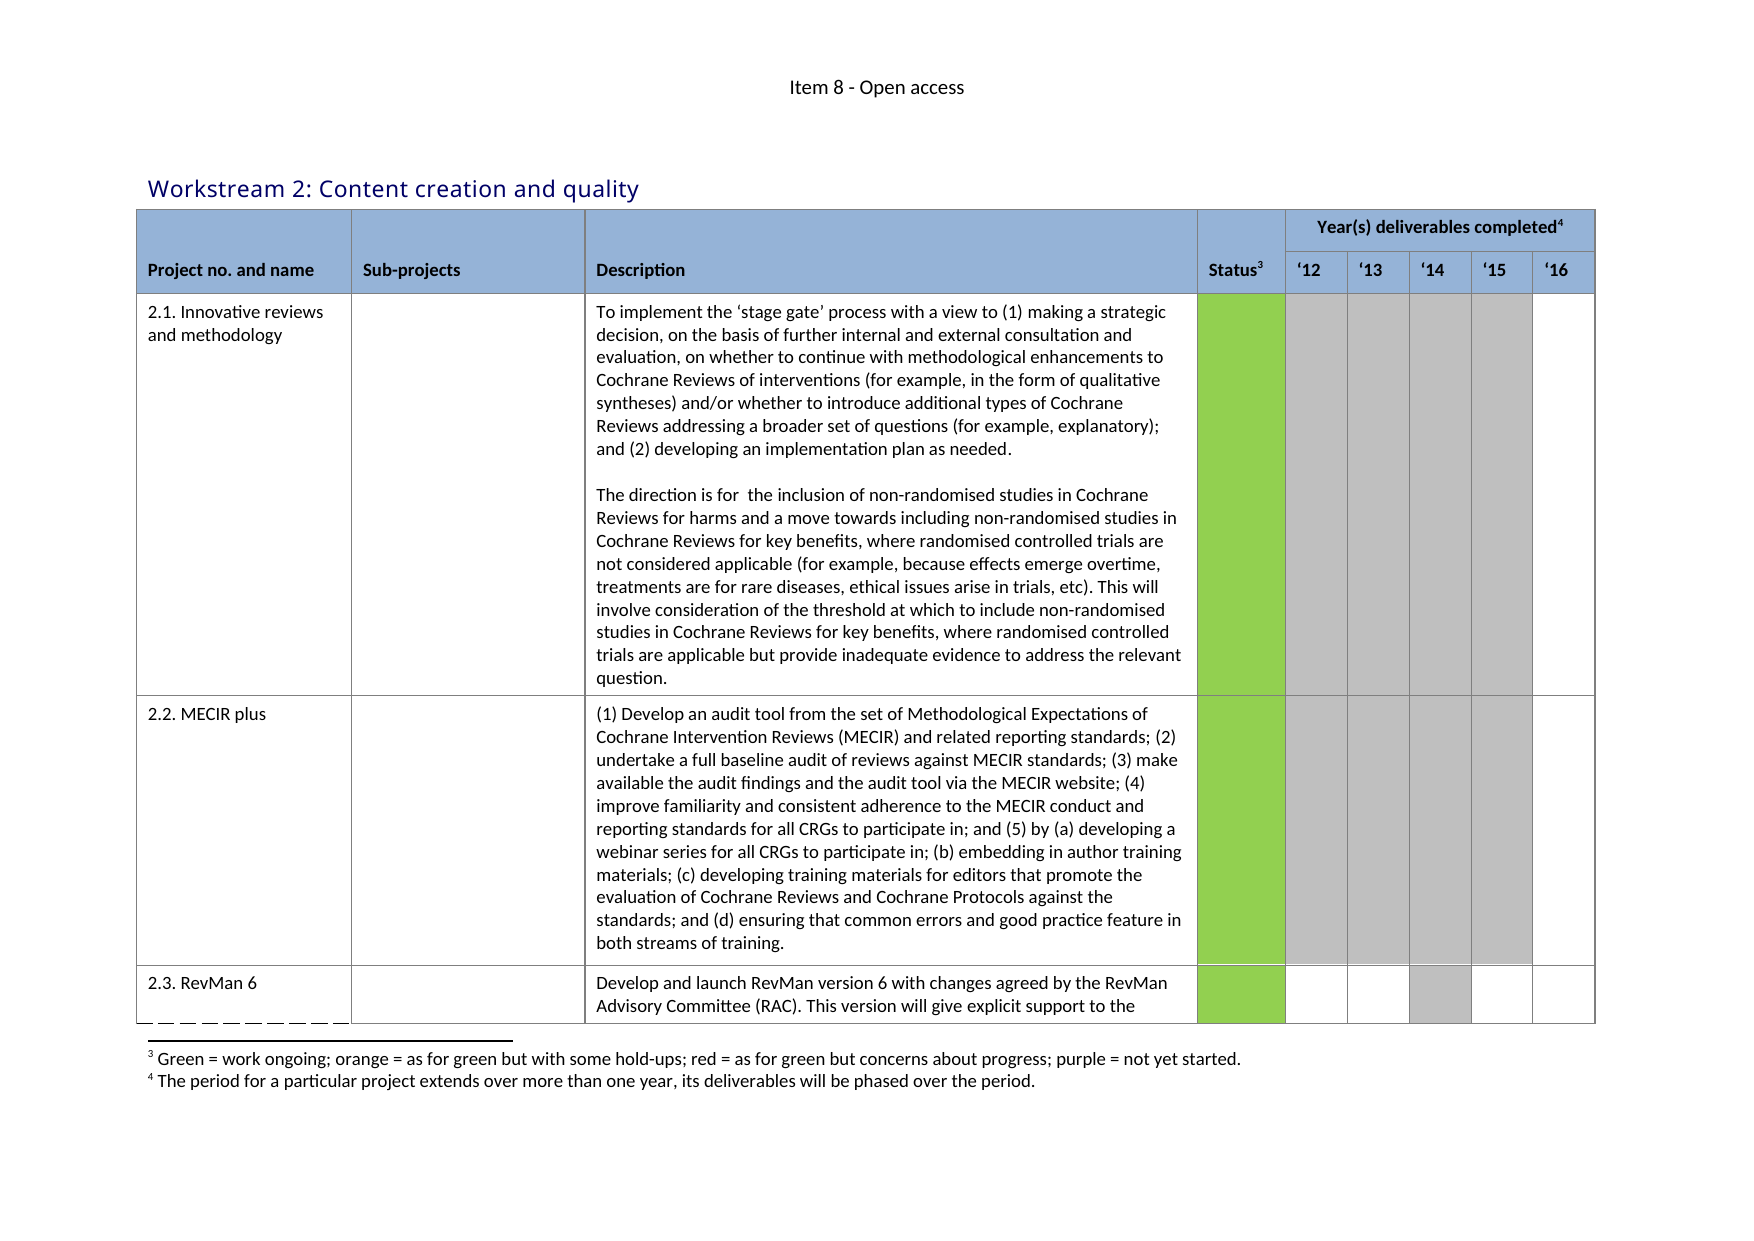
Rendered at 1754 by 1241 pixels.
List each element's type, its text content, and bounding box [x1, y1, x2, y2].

table_cell [1286, 696, 1347, 964]
table_cell [352, 966, 584, 1023]
table_cell [1533, 966, 1594, 1023]
table_cell 2.1. Innovative reviews and methodology [137, 294, 351, 695]
table_cell [352, 294, 584, 695]
table_cell To implement the ‘stage gate’ process with a view to (1) making a strategic decision, on the basis of further internal and external consultation and evaluation, on whether to continue with methodological enhancements to Cochrane Reviews of interventions (for example, in the form of qualitative syntheses) and/or whether to introduce additional types of Cochrane Reviews addressing a broader set of questions (for example, explanatory); and (2) developing an implementation plan as needed. The direction is for the inclusion of non-randomised studies in Cochrane Reviews for harms and a move towards including non-randomised studies in Cochrane Reviews for key benefits, where randomised controlled trials are not considered applicable (for example, because effects emerge overtime, treatments are for rare diseases, ethical issues arise in trials, etc). This will involve consideration of the threshold at which to include non-randomised studies in Cochrane Reviews for key benefits, where randomised controlled trials are applicable but provide inadequate evidence to address the relevant question. [586, 294, 1197, 695]
table_cell [1533, 294, 1594, 695]
table_cell Sub-projects [352, 251, 584, 293]
table_cell [1198, 294, 1285, 695]
table_header [352, 210, 584, 251]
table_cell [1286, 966, 1347, 1023]
table_cell (1) Develop an audit tool from the set of Methodological Expectations of Cochrane Intervention Reviews (MECIR) and related reporting standards; (2) undertake a full baseline audit of reviews against MECIR standards; (3) make available the audit findings and the audit tool via the MECIR website; (4) improve familiarity and consistent adherence to the MECIR conduct and reporting standards for all CRGs to participate in; and (5) by (a) developing a webinar series for all CRGs to participate in; (b) embedding in author training materials; (c) developing training materials for editors that promote the evaluation of Cochrane Reviews and Cochrane Protocols against the standards; and (d) ensuring that common errors and good practice feature in both streams of training. [586, 696, 1197, 964]
table_header Status [1198, 210, 1285, 293]
table_header [586, 210, 1197, 251]
table_cell [1472, 696, 1532, 964]
table_cell [1348, 696, 1409, 964]
table_cell ‘13 [1348, 252, 1409, 293]
table_cell [1286, 294, 1347, 695]
table_cell [1533, 696, 1594, 964]
table_cell ‘12 [1286, 252, 1347, 293]
table_header [137, 210, 351, 251]
table_cell ‘14 [1410, 252, 1471, 293]
table_cell [1348, 966, 1409, 1023]
table_cell [1348, 294, 1409, 695]
table_cell [352, 696, 584, 964]
table_cell Description [586, 251, 1197, 293]
table_cell [1198, 696, 1285, 964]
subtitle Workstream 2: Content creation and quality [148, 173, 1606, 204]
table_cell [1410, 966, 1471, 1023]
table_cell 2.2. MECIR plus [137, 696, 351, 964]
table_cell 2.3. RevMan 6 [137, 966, 351, 1023]
table_cell [1410, 294, 1471, 695]
table_cell [1472, 294, 1532, 695]
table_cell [586, 966, 1197, 1023]
table_header Year(s) deliverables completed [1286, 210, 1594, 251]
table_cell [1198, 966, 1285, 1023]
table_cell ‘15 [1472, 252, 1532, 293]
table_cell Project no. and name [137, 251, 351, 293]
table_cell [1410, 696, 1471, 964]
table_cell [1472, 966, 1532, 1023]
table_cell ‘16 [1533, 252, 1594, 293]
